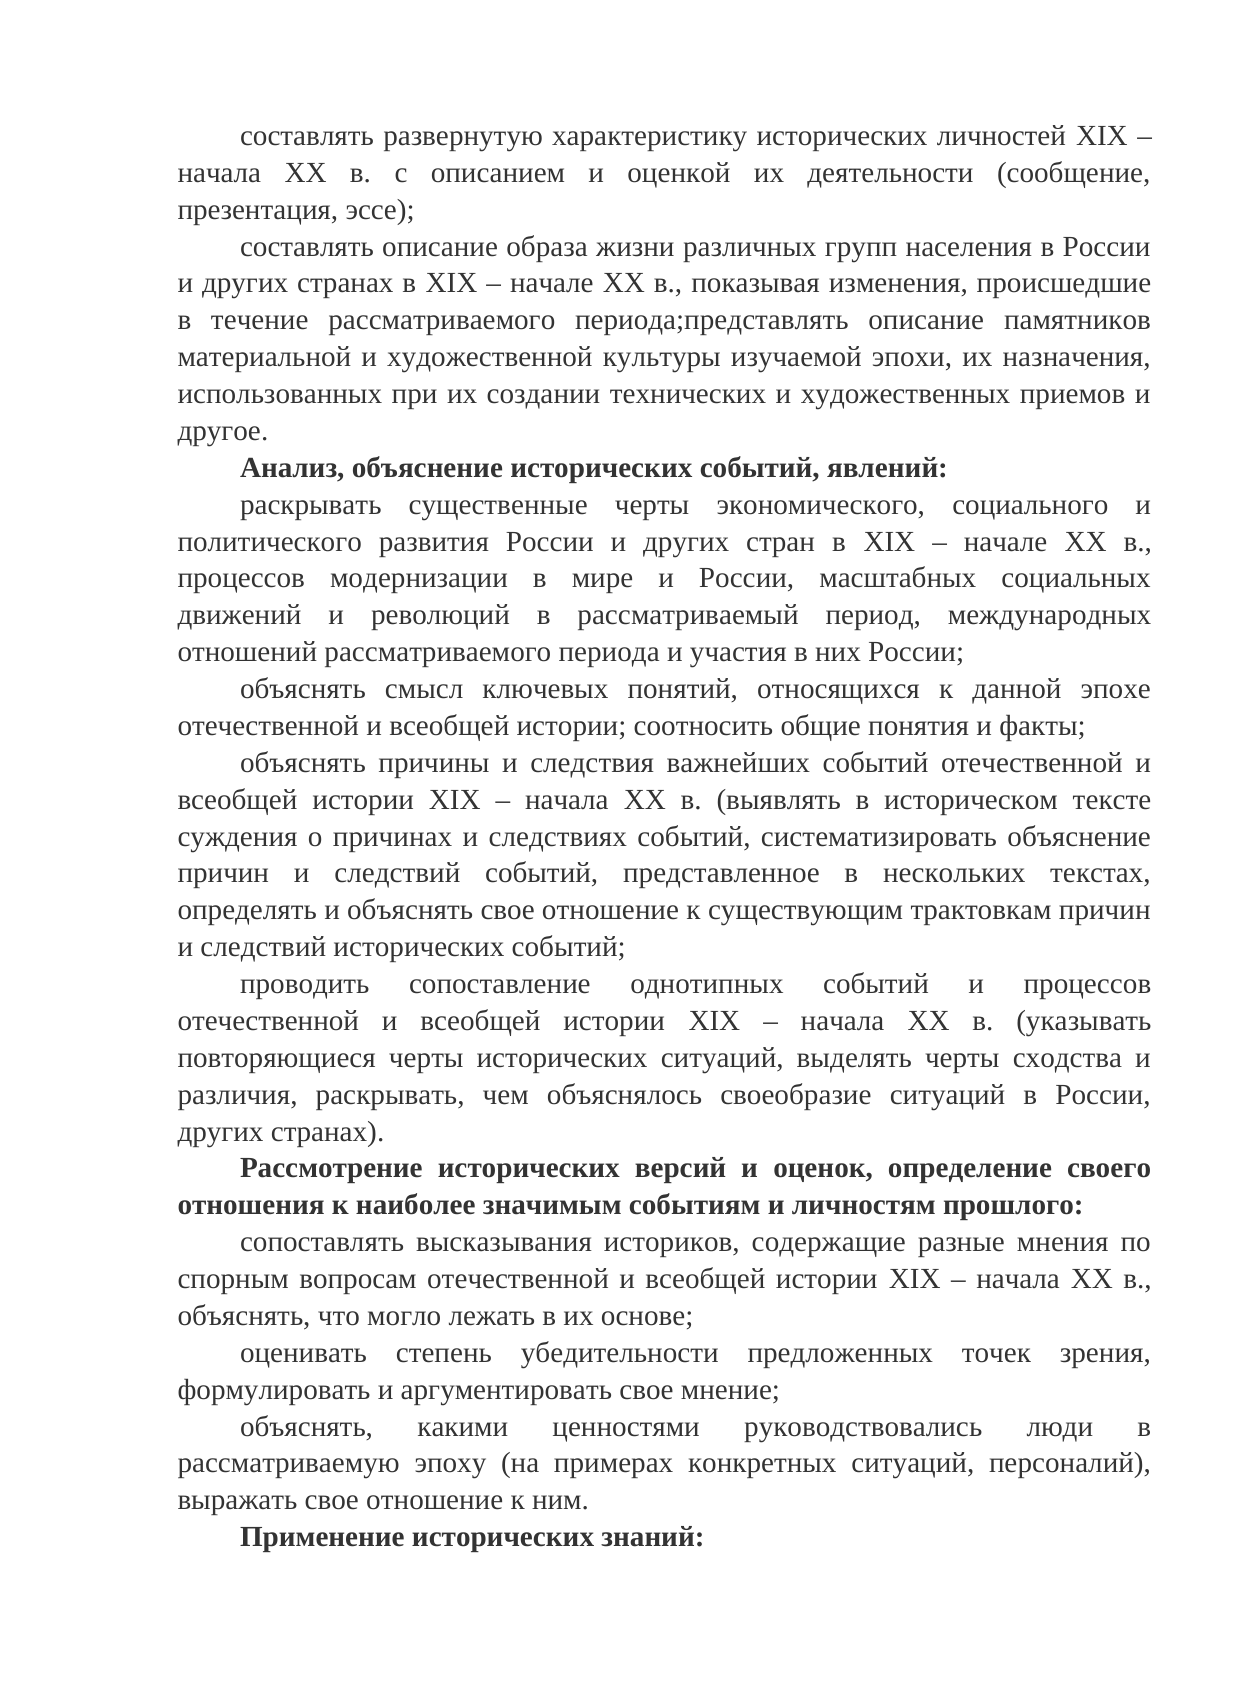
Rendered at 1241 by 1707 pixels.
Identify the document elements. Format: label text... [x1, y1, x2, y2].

text объяснять, какими ценностями руководствовались люди в рассматриваемую эпоху (на примерах конкретных ситуаций, персоналий), выражать свое отношение к ним. [177, 1409, 1152, 1516]
text Применение исторических знаний: [177, 1519, 1152, 1553]
text сопоставлять высказывания историков, содержащие разные мнения по спорным вопросам отечественной и всеобщей истории XIX ‒ начала XX в., объяснять, что могло лежать в их основе; [177, 1224, 1152, 1332]
text объяснять причины и следствия важнейших событий отечественной и всеобщей истории XIX ‒ начала XX в. (выявлять в историческом тексте суждения о причинах и следствиях событий, систематизировать объяснение причин и следствий событий, представленное в нескольких текстах, определять и объяснять свое отношение к существующим трактовкам причин и следствий исторических событий; [177, 745, 1152, 963]
text составлять развернутую характеристику исторических личностей XIX ‒ начала XX в. с описанием и оценкой их деятельности (сообщение, презентация, эссе); [177, 118, 1152, 225]
text оценивать степень убедительности предложенных точек зрения, формулировать и аргументировать свое мнение; [177, 1335, 1152, 1405]
text Анализ, объяснение исторических событий, явлений: [177, 450, 1152, 483]
text объяснять смысл ключевых понятий, относящихся к данной эпохе отечественной и всеобщей истории; соотносить общие понятия и факты; [177, 671, 1152, 742]
text проводить сопоставление однотипных событий и процессов отечественной и всеобщей истории XIX ‒ начала XX в. (указывать повторяющиеся черты исторических ситуаций, выделять черты сходства и различия, раскрывать, чем объяснялось своеобразие ситуаций в России, других странах). [177, 966, 1152, 1147]
text Рассмотрение исторических версий и оценок, определение своего отношения к наиболее значимым событиям и личностям прошлого: [177, 1151, 1152, 1221]
text раскрывать существенные черты экономического, социального и политического развития России и других стран в XIX ‒ начале XX в., процессов модернизации в мире и России, масштабных социальных движений и революций в рассматриваемый период, международных отношений рассматриваемого периода и участия в них России; [177, 487, 1152, 668]
text составлять описание образа жизни различных групп населения в России и других странах в XIX ‒ начале XX в., показывая изменения, происшедшие в течение рассматриваемого периода;представлять описание памятников материальной и художественной культуры изучаемой эпохи, их назначения, использованных при их создании технических и художественных приемов и другое. [177, 229, 1152, 447]
